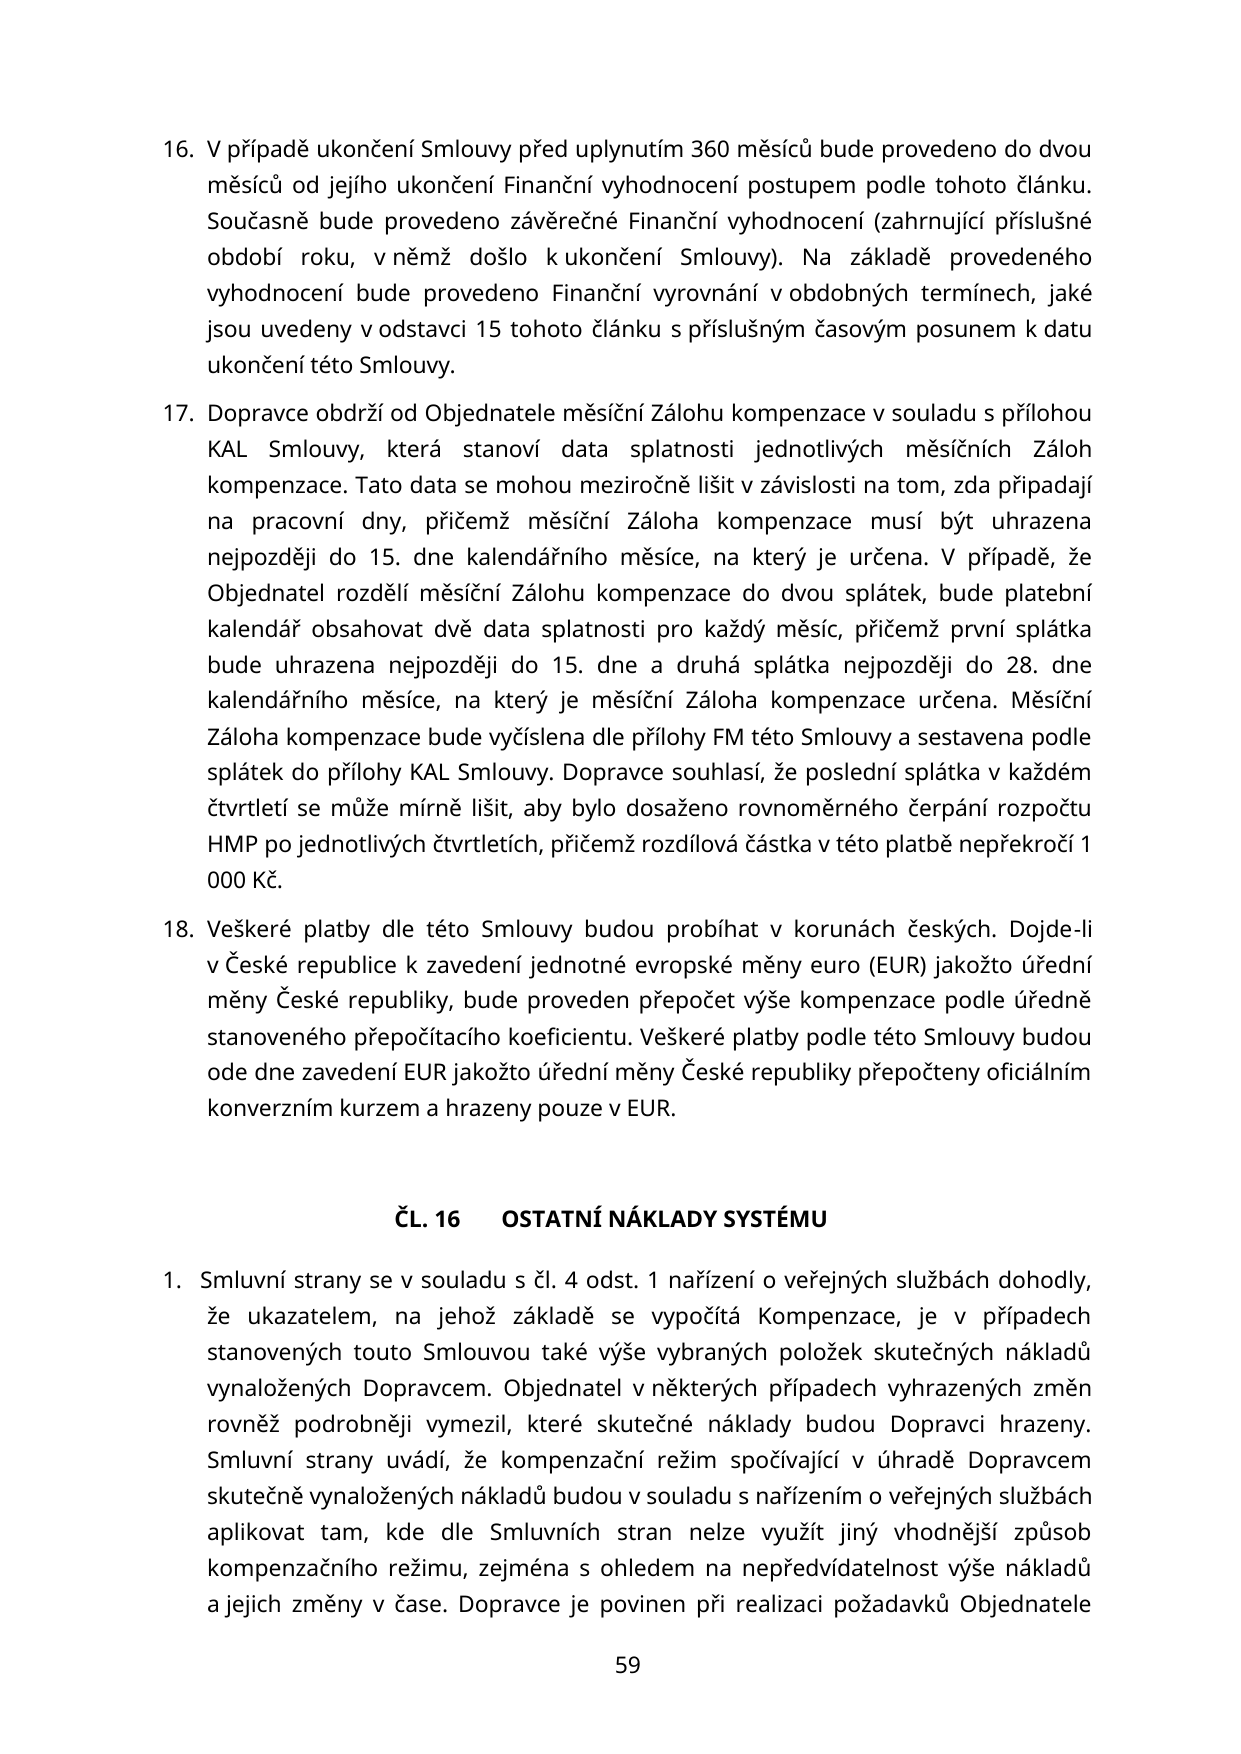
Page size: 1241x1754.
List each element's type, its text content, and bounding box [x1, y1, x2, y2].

list Veškeré platby dle této Smlouvy budou probíhat v korunách českých. Dojde-li v České republice k zavedení jednotné evropské měny euro (EUR) jakožto úřední měny České republiky, bude proveden přepočet výše kompenzace podle úředně stanoveného přepočítacího koeficientu. Veškeré platby podle této Smlouvy budou ode dne zavedení EUR jakožto úřední měny České republiky přepočteny oficiálním konverzním kurzem a hrazeny pouze v EUR. [162, 913, 1093, 1123]
list Dopravce obdrží od Objednatele měsíční Zálohu kompenzace v souladu s přílohou KAL Smlouvy, která stanoví data splatnosti jednotlivých měsíčních Záloh kompenzace. Tato data se mohou meziročně lišit v závislosti na tom, zda připadají na pracovní dny, přičemž měsíční Záloha kompenzace musí být uhrazena nejpozději do 15. dne kalendářního měsíce, na který je určena. V případě, že Objednatel rozdělí měsíční Zálohu kompenzace do dvou splátek, bude platební kalendář obsahovat dvě data splatnosti pro každý měsíc, přičemž první splátka bude uhrazena nejpozději do 15. dne a druhá splátka nejpozději do 28. dne kalendářního měsíce, na který je měsíční Záloha kompenzace určena. Měsíční Záloha kompenzace bude vyčíslena dle přílohy FM této Smlouvy a sestavena podle splátek do přílohy KAL Smlouvy. Dopravce souhlasí, že poslední splátka v každém čtvrtletí se může mírně lišit, aby bylo dosaženo rovnoměrného čerpání rozpočtu HMP po jednotlivých čtvrtletích, přičemž rozdílová částka v této platbě nepřekročí 1 000 Kč. [162, 397, 1093, 895]
subtitle OSTATNÍ NÁKLADY SYSTÉMU [162, 1203, 1093, 1234]
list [162, 1264, 1093, 1619]
list V případě ukončení Smlouvy před uplynutím 360 měsíců bude provedeno do dvou měsíců od jejího ukončení Finanční vyhodnocení postupem podle tohoto článku. Současně bude provedeno závěrečné Finanční vyhodnocení (zahrnující příslušné období roku, v němž došlo k ukončení Smlouvy). Na základě provedeného vyhodnocení bude provedeno Finanční vyrovnání v obdobných termínech, jaké jsou uvedeny v odstavci 15 tohoto článku s příslušným časovým posunem k datu ukončení této Smlouvy. [162, 133, 1093, 380]
